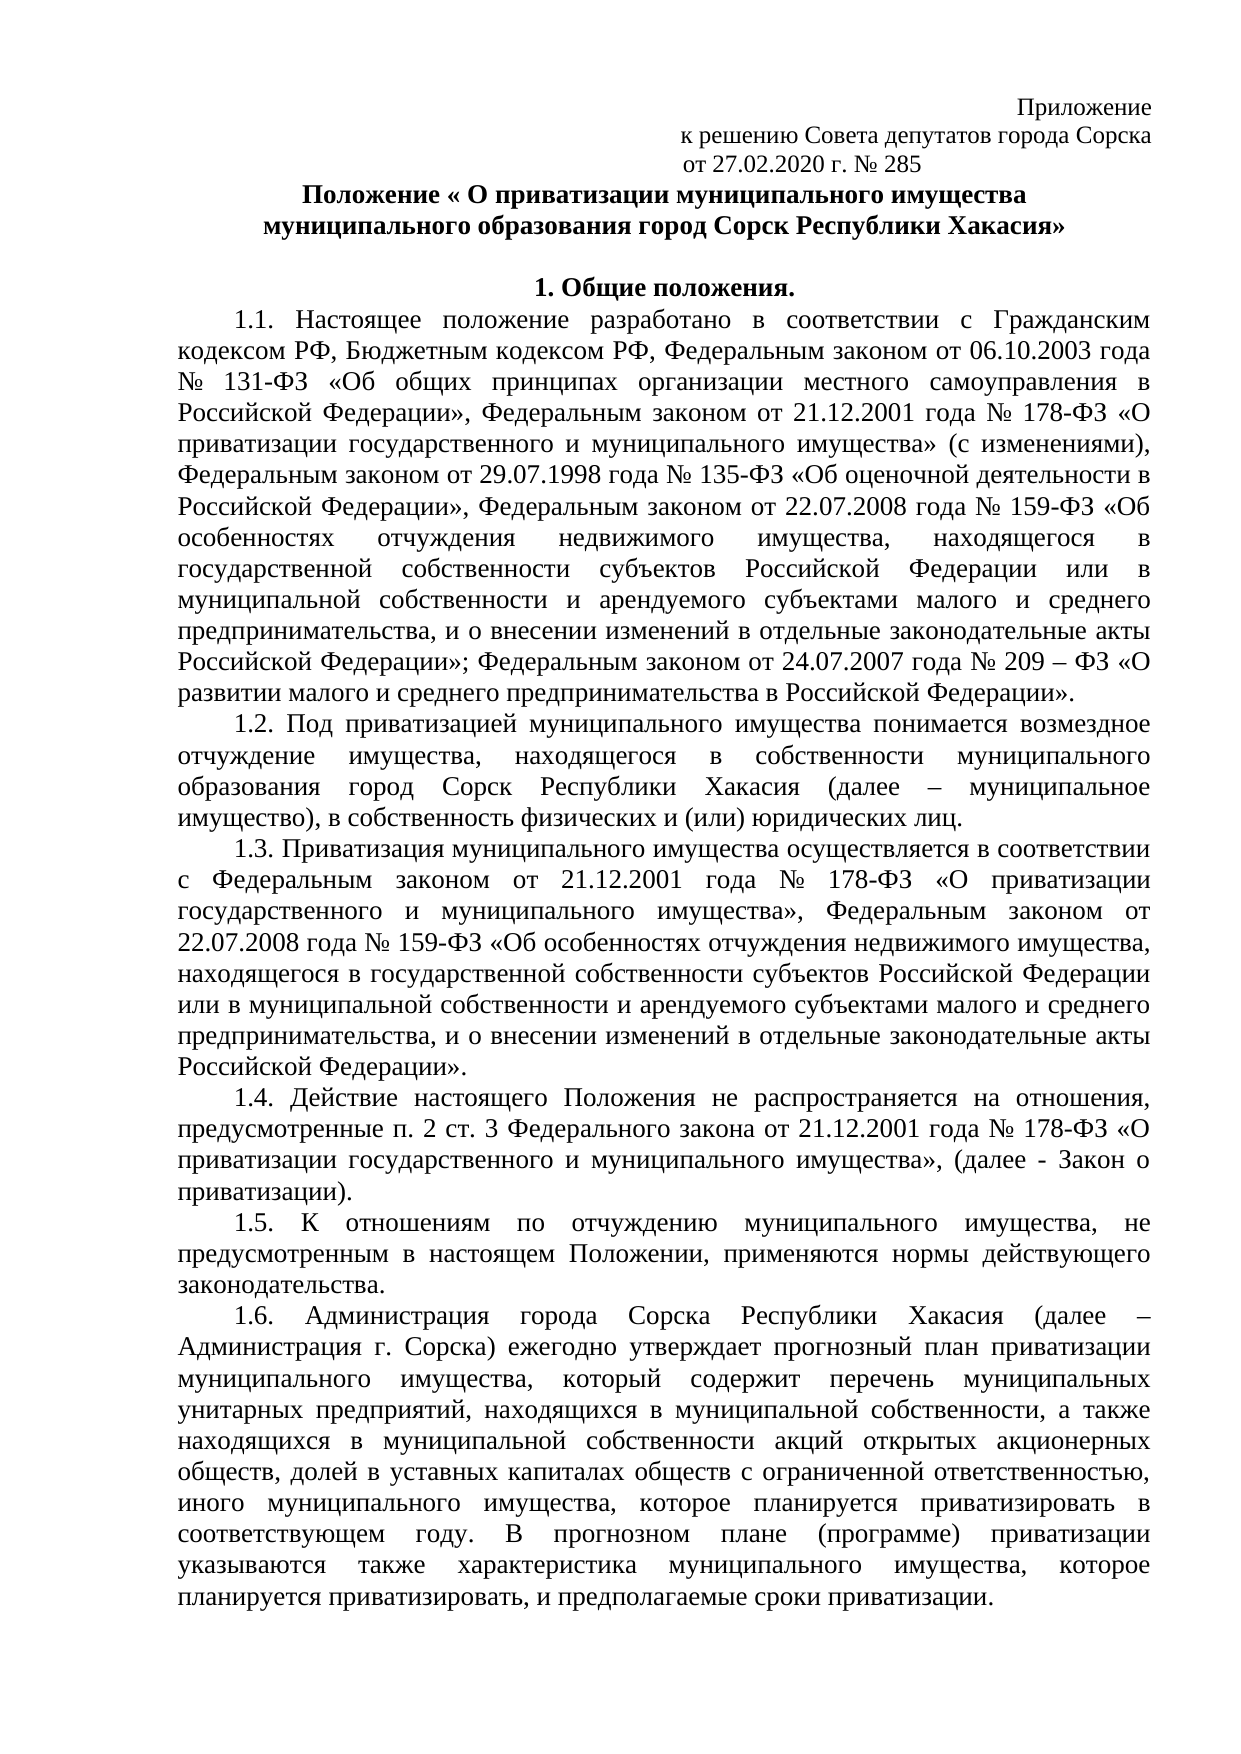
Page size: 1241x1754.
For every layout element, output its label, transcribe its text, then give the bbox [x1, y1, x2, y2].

text 1.4. Действие настоящего Положения не распространяется на отношения, предусмотренные п. 2 ст. 3 Федерального закона от 21.12.2001 года № 178-ФЗ «О приватизации государственного и муниципального имущества», (далее - Закон о приватизации). [177, 1081, 1152, 1206]
text муниципального образования город Сорск Республики Хакасия» [177, 209, 1152, 240]
text 1.5. К отношениям по отчуждению муниципального имущества, не предусмотренным в настоящем Положении, применяются нормы действующего законодательства. [177, 1206, 1152, 1299]
text 1.6. Администрация города Сорска Республики Хакасия (далее – Администрация г. Сорска) ежегодно утверждает прогнозный план приватизации муниципального имущества, который содержит перечень муниципальных унитарных предприятий, находящихся в муниципальной собственности, а также находящихся в муниципальной собственности акций открытых акционерных обществ, долей в уставных капиталах обществ с ограниченной ответственностью, иного муниципального имущества, которое планируется приватизировать в соответствующем году. В прогнозном плане (программе) приватизации указываются также характеристика муниципального имущества, которое планируется приватизировать, и предполагаемые сроки приватизации. [177, 1299, 1152, 1611]
text к решению Совета депутатов города Сорска [177, 121, 1152, 149]
text Приложение [177, 92, 1152, 121]
text Положение « О приватизации муниципального имущества [177, 178, 1152, 209]
text 1.1. Настоящее положение разработано в соответствии с Гражданским кодексом РФ, Бюджетным кодексом РФ, Федеральным законом от 06.10.2003 года № 131-ФЗ «Об общих принципах организации местного самоуправления в Российской Федерации», Федеральным законом от 21.12.2001 года № 178-ФЗ «О приватизации государственного и муниципального имущества» (с изменениями), Федеральным законом от 29.07.1998 года № 135-ФЗ «Об оценочной деятельности в Российской Федерации», Федеральным законом от 22.07.2008 года № 159-ФЗ «Об особенностях отчуждения недвижимого имущества, находящегося в государственной собственности субъектов Российской Федерации или в муниципальной собственности и арендуемого субъектами малого и среднего предпринимательства, и о внесении изменений в отдельные законодательные акты Российской Федерации»; Федеральным законом от 24.07.2007 года № 209 – ФЗ «О развитии малого и среднего предпринимательства в Российской Федерации». [177, 303, 1152, 708]
text 1.3. Приватизация муниципального имущества осуществляется в соответствии с Федеральным законом от 21.12.2001 года № 178-ФЗ «О приватизации государственного и муниципального имущества», Федеральным законом от 22.07.2008 года № 159-ФЗ «Об особенностях отчуждения недвижимого имущества, находящегося в государственной собственности субъектов Российской Федерации или в муниципальной собственности и арендуемого субъектами малого и среднего предпринимательства, и о внесении изменений в отдельные законодательные акты Российской Федерации». [177, 832, 1152, 1081]
text 1. Общие положения. [177, 272, 1152, 303]
text от 27.02.2020 г. № 285 [177, 149, 1152, 178]
text 1.2. Под приватизацией муниципального имущества понимается возмездное отчуждение имущества, находящегося в собственности муниципального образования город Сорск Республики Хакасия (далее – муниципальное имущество), в собственность физических и (или) юридических лиц. [177, 708, 1152, 832]
